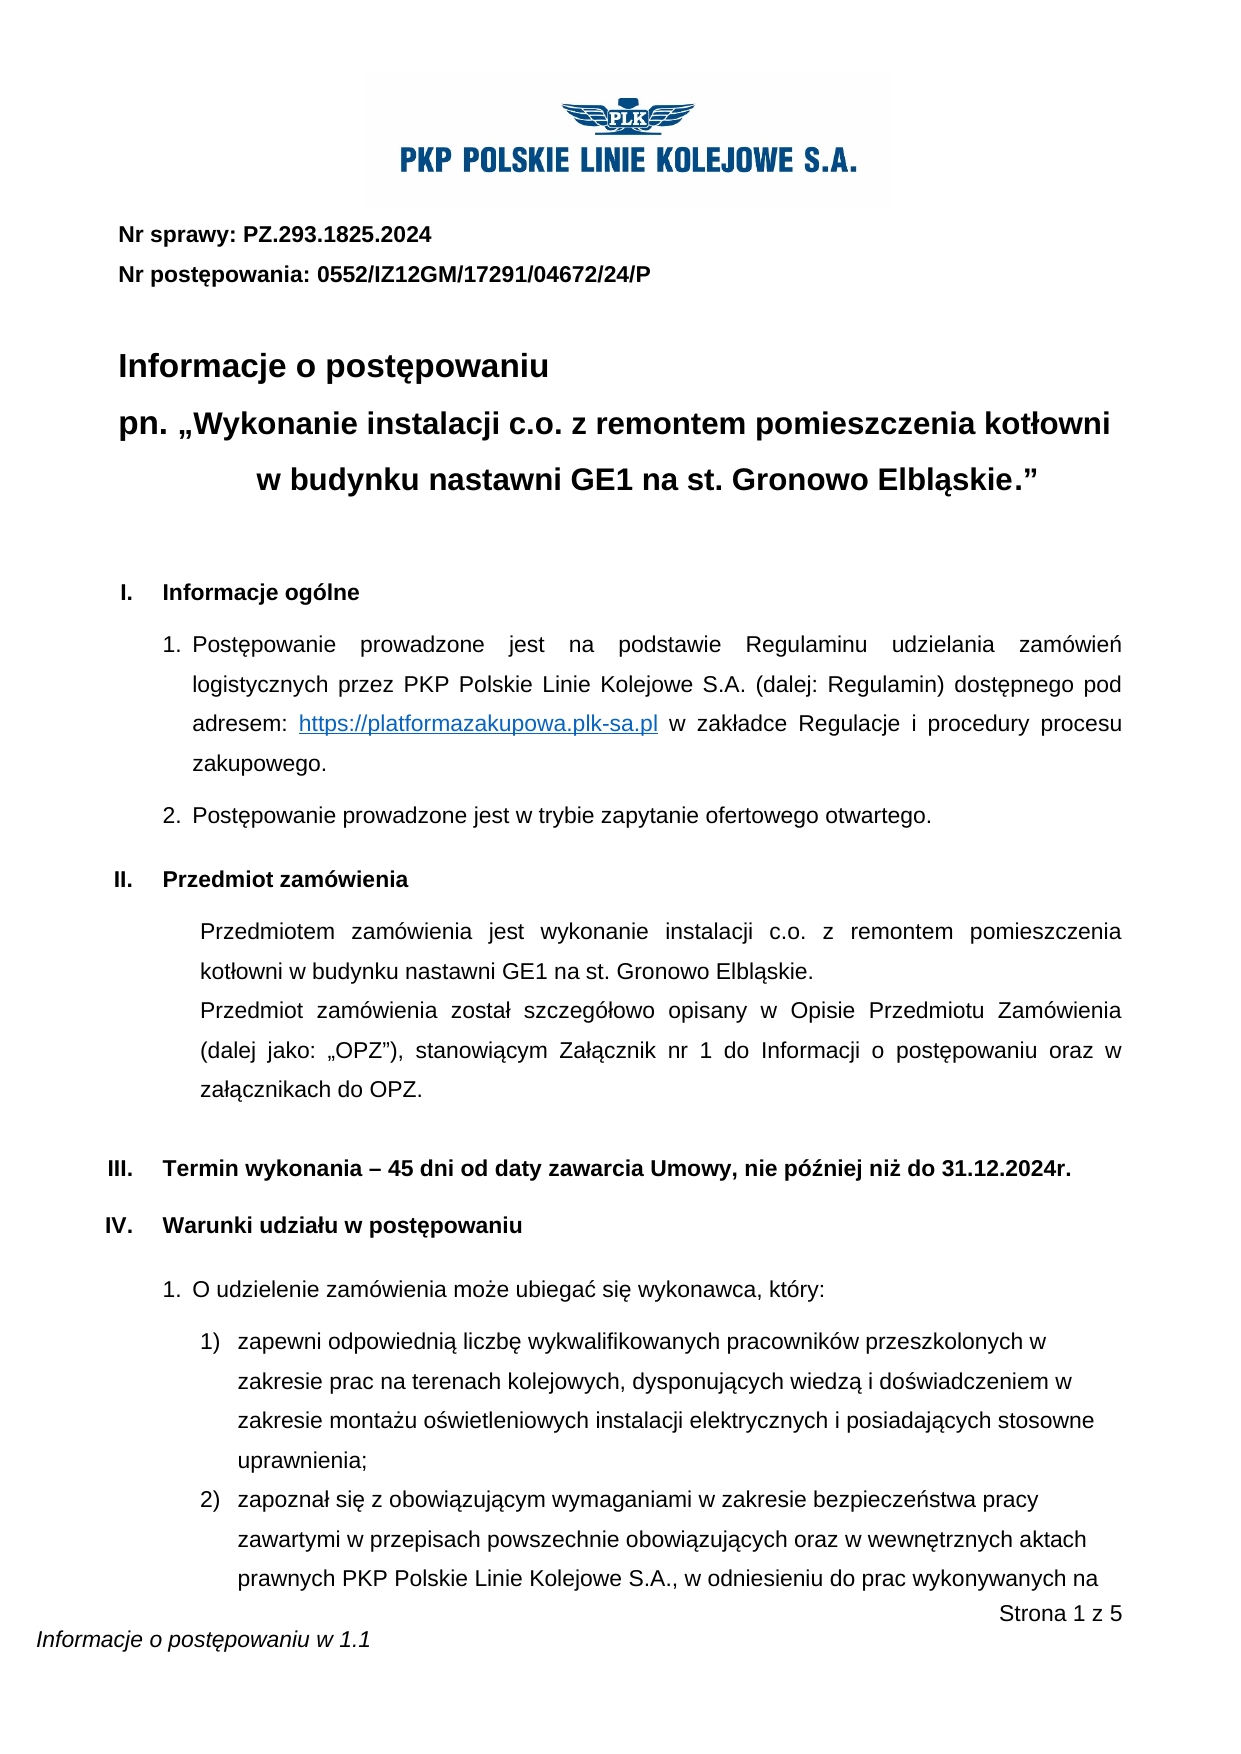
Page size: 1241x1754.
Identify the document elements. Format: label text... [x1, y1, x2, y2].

list Przedmiot zamówienia [133, 866, 1122, 892]
list zapewni odpowiednią liczbę wykwalifikowanych pracowników przeszkolonych w zakresie prac na terenach kolejowych, dysponujących wiedzą i doświadczeniem w zakresie montażu oświetleniowych instalacji elektrycznych i posiadających stosowne uprawnienia; [200, 1328, 1122, 1473]
list Warunki udziału w postępowaniu [133, 1212, 1122, 1238]
list Informacje ogólne [133, 579, 1122, 606]
list Nr postępowania: 0552/IZ12GM/17291/04672/24/P [118, 261, 1122, 287]
list Przedmiot zamówienia został szczegółowo opisany w Opisie Przedmiotu Zamówienia (dalej jako: „OPZ”), stanowiącym Załącznik nr 1 do Informacji o postępowaniu oraz w załącznikach do OPZ. [200, 997, 1122, 1102]
list Nr sprawy: PZ.293.1825.2024 [118, 221, 1122, 248]
list Informacje o postępowaniu [118, 300, 1122, 384]
list Termin wykonania – 45 dni od daty zawarcia Umowy, nie później niż do 31.12.2024r. [133, 1155, 1122, 1181]
list O udzielenie zamówienia może ubiegać się wykonawca, który: [162, 1276, 1122, 1303]
list Postępowanie prowadzone jest na podstawie Regulaminu udzielania zamówień logistycznych przez PKP Polskie Linie Kolejowe S.A. (dalej: Regulamin) dostępnego pod adresem: https://platformazakupowa.plk-sa.pl w zakładce Regulacje i procedury procesu zakupowego. [162, 631, 1122, 776]
list pn. „Wykonanie instalacji c.o. z remontem pomieszczenia kotłowni [118, 403, 1122, 442]
list Postępowanie prowadzone jest w trybie zapytanie ofertowego otwartego. [162, 802, 1122, 828]
list Przedmiotem zamówienia jest wykonanie instalacji c.o. z remontem pomieszczenia kotłowni w budynku nastawni GE1 na st. Gronowo Elbląskie. [200, 918, 1122, 984]
picture [365, 73, 891, 209]
list w budynku nastawni GE1 na st. Gronowo Elbląskie.” [118, 461, 1122, 497]
